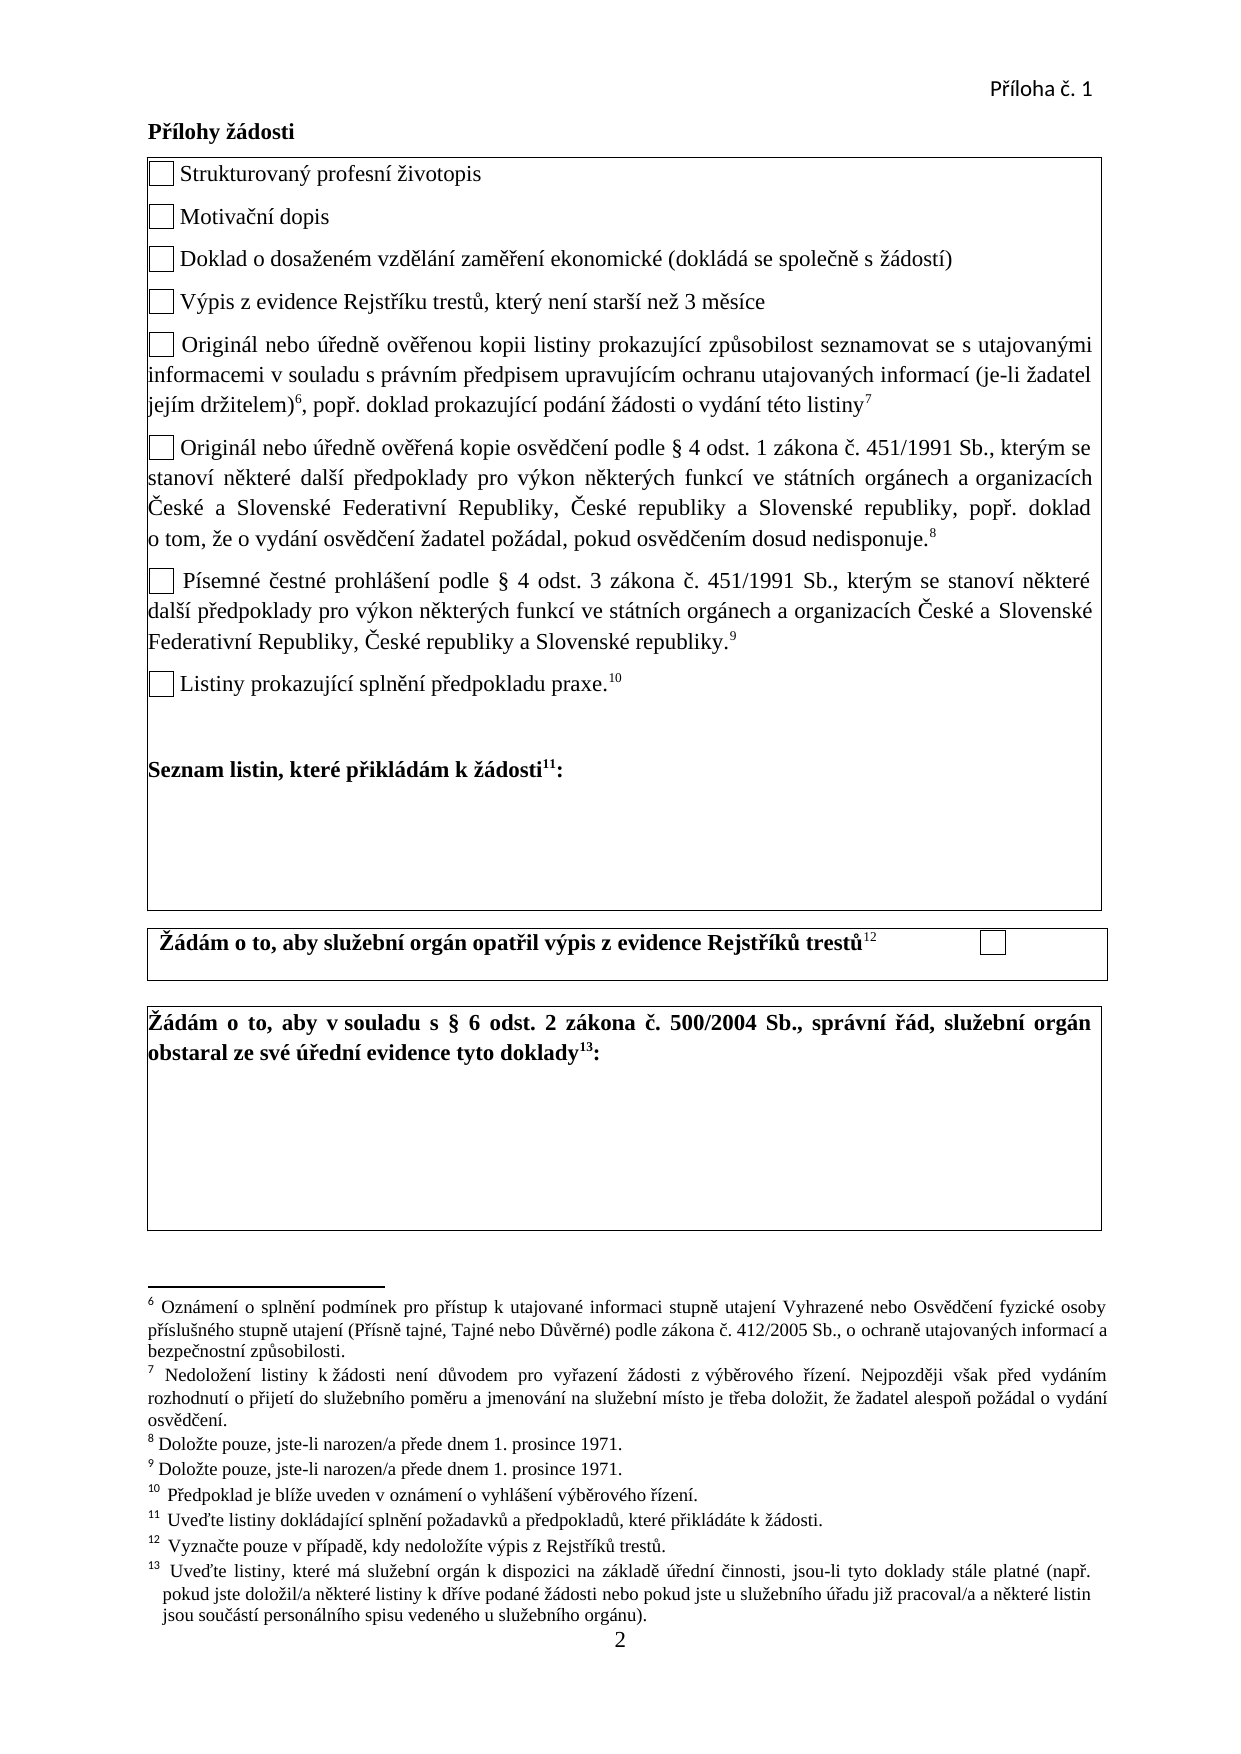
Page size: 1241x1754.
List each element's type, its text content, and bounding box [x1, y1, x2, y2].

text Přílohy žádosti [148, 118, 1092, 144]
text Originál nebo úředně ověřenou kopii listiny prokazující způsobilost seznamovat se s utajovanými informacemi v souladu s právním předpisem upravujícím ochranu utajovaných informací (je-li žadatel jejím držitelem), popř. doklad prokazující podání žádosti o vydání této listiny [148, 328, 1101, 418]
text Strukturovaný profesní životopis [148, 158, 1101, 186]
text Doklad o dosaženém vzdělání zaměření ekonomické (dokládá se společně s žádostí) [148, 242, 1101, 272]
text Motivační dopis [148, 200, 1101, 229]
text Listiny prokazující splnění předpokladu praxe. [148, 667, 1101, 697]
text Písemné čestné prohlášení podle § 4 odst. 3 zákona č. 451/1991 Sb., kterým se stanoví některé další předpoklady pro výkon některých funkcí ve státních orgánech a organizacích České a Slovenské Federativní Republiky, České republiky a Slovenské republiky. [148, 564, 1101, 654]
table_header Žádám o to, aby služební orgán opatřil výpis z evidence Rejstříků trestů [148, 929, 1107, 980]
text Žádám o to, aby v souladu s § 6 odst. 2 zákona č. 500/2004 Sb., správní řád, služební orgán obstaral ze své úřední evidence tyto doklady: [148, 1007, 1101, 1066]
text Seznam listin, které přikládám k žádosti: [148, 753, 1101, 782]
text Originál nebo úředně ověřená kopie osvědčení podle § 4 odst. 1 zákona č. 451/1991 Sb., kterým se stanoví některé další předpoklady pro výkon některých funkcí ve státních orgánech a organizacích České a Slovenské Federativní Republiky, České republiky a Slovenské republiky, popř. doklad o tom, že o vydání osvědčení žadatel požádal, pokud osvědčením dosud nedisponuje. [148, 431, 1101, 551]
text Výpis z evidence Rejstříku trestů, který není starší než 3 měsíce [148, 285, 1101, 314]
